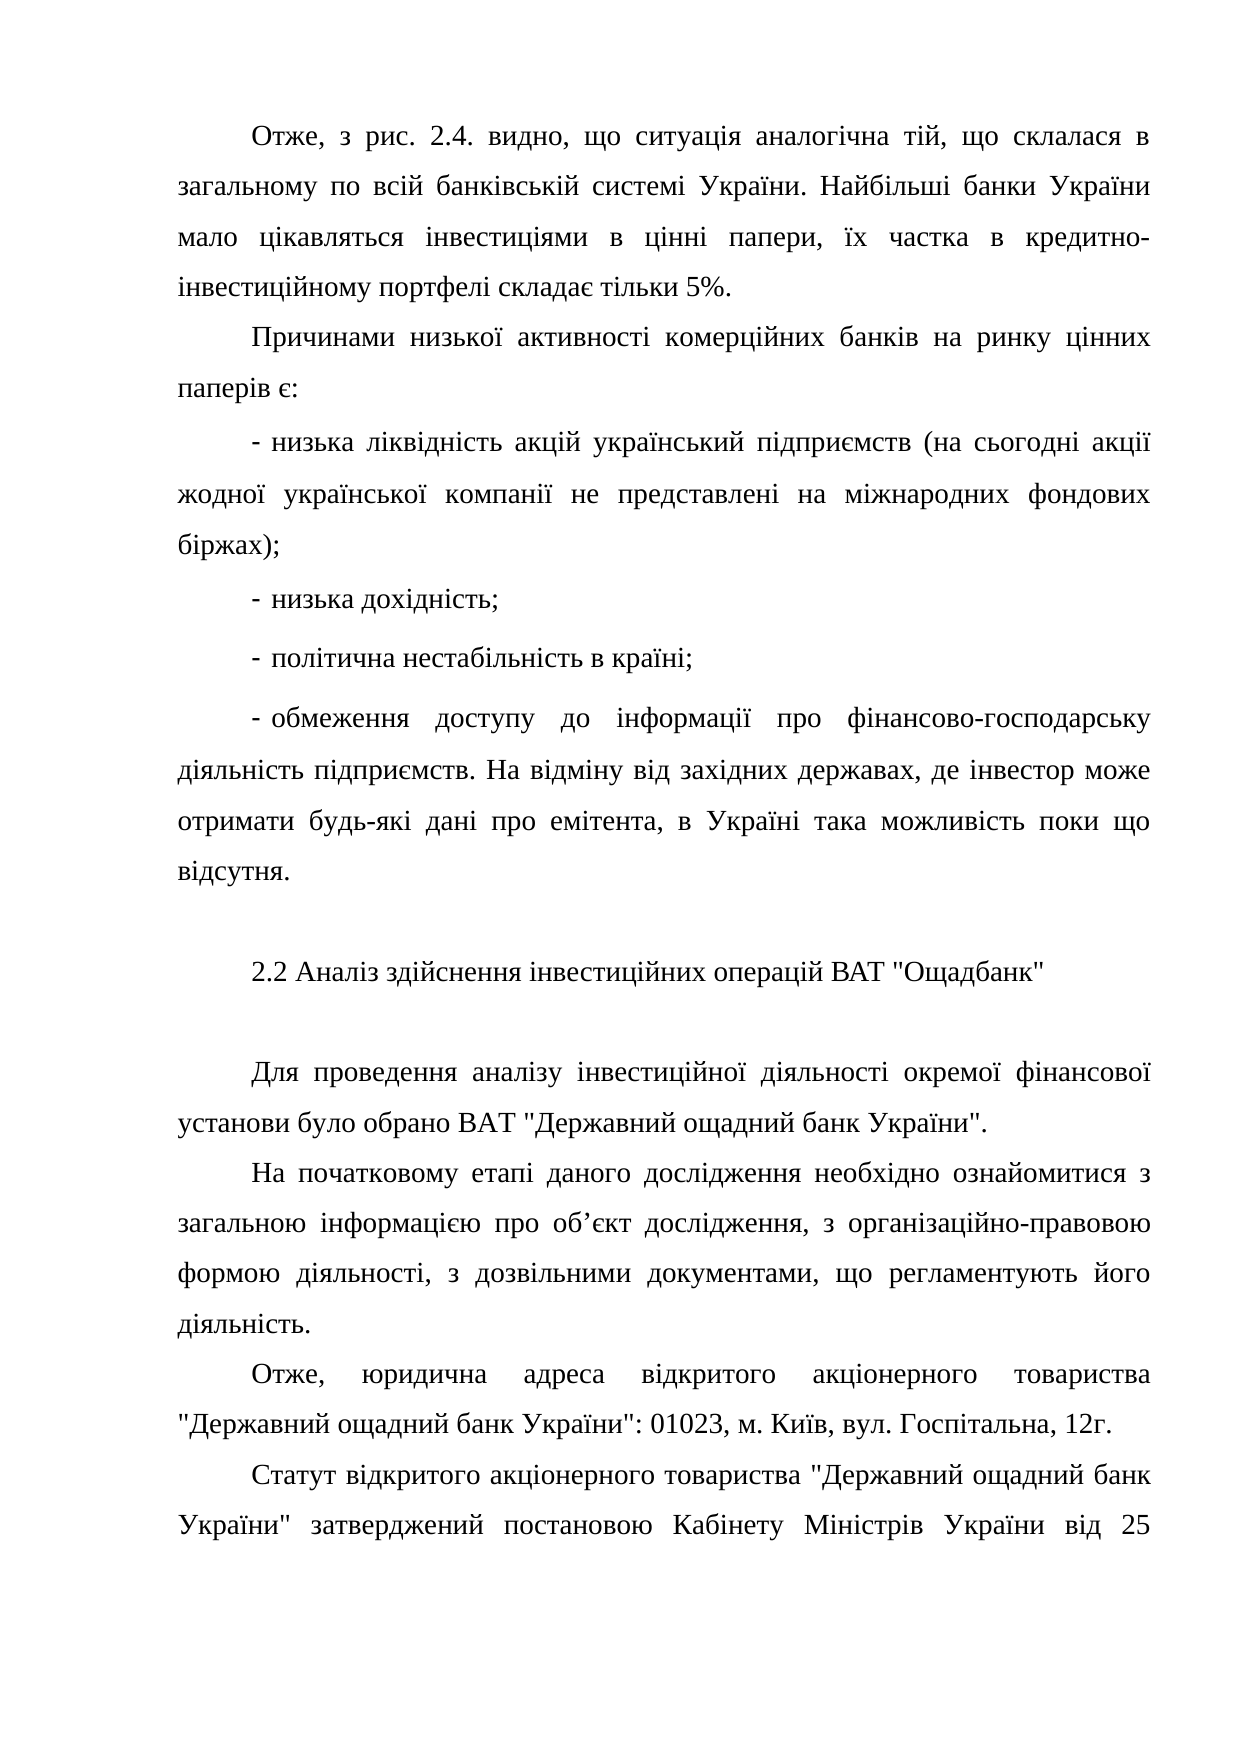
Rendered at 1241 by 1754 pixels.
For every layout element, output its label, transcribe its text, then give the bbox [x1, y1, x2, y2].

text На початковому етапі даного дослідження необхідно ознайомитися з загальною інформацією про об’єкт дослідження, з організаційно-правовою формою діяльності, з дозвільними документами, що регламентують його діяльність. [177, 1155, 1152, 1339]
subtitle 2.2 Аналіз здійснення інвестиційних операцій ВАТ "Ощадбанк" [177, 954, 1152, 987]
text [177, 1457, 1152, 1541]
text Отже, юридична адреса відкритого акціонерного товариства "Державний ощадний банк України": . Київ, вул. Госпітальна, 12г. [177, 1356, 1152, 1440]
text Для проведення аналізу інвестиційної діяльності окремої фінансової установи було обрано ВАТ "Державний ощадний банк України". [177, 1054, 1152, 1138]
list низька ліквідність акцій український підприємств (на сьогодні акції жодної української компанії не представлені на міжнародних фондових біржах); [177, 420, 1152, 560]
text Отже, з рис. 2.4. видно, що ситуація аналогічна тій, що склалася в загальному по всій банківській системі України. Найбільші банки України мало цікавляться інвестиціями в цінні папери, їх частка в кредитно-інвестиційному портфелі складає тільки 5%. [177, 118, 1152, 303]
list низька дохідність; [177, 577, 1152, 617]
text Причинами низької активності комерційних банків на ринку цінних паперів є: [177, 319, 1152, 403]
list обмеження доступу до інформації про фінансово-господарську діяльність підприємств. На відміну від західних державах, де інвестор може отримати будь-які дані про емітента, в Україні така можливість поки що відсутня. [177, 696, 1152, 887]
list політична нестабільність в країні; [177, 637, 1152, 676]
